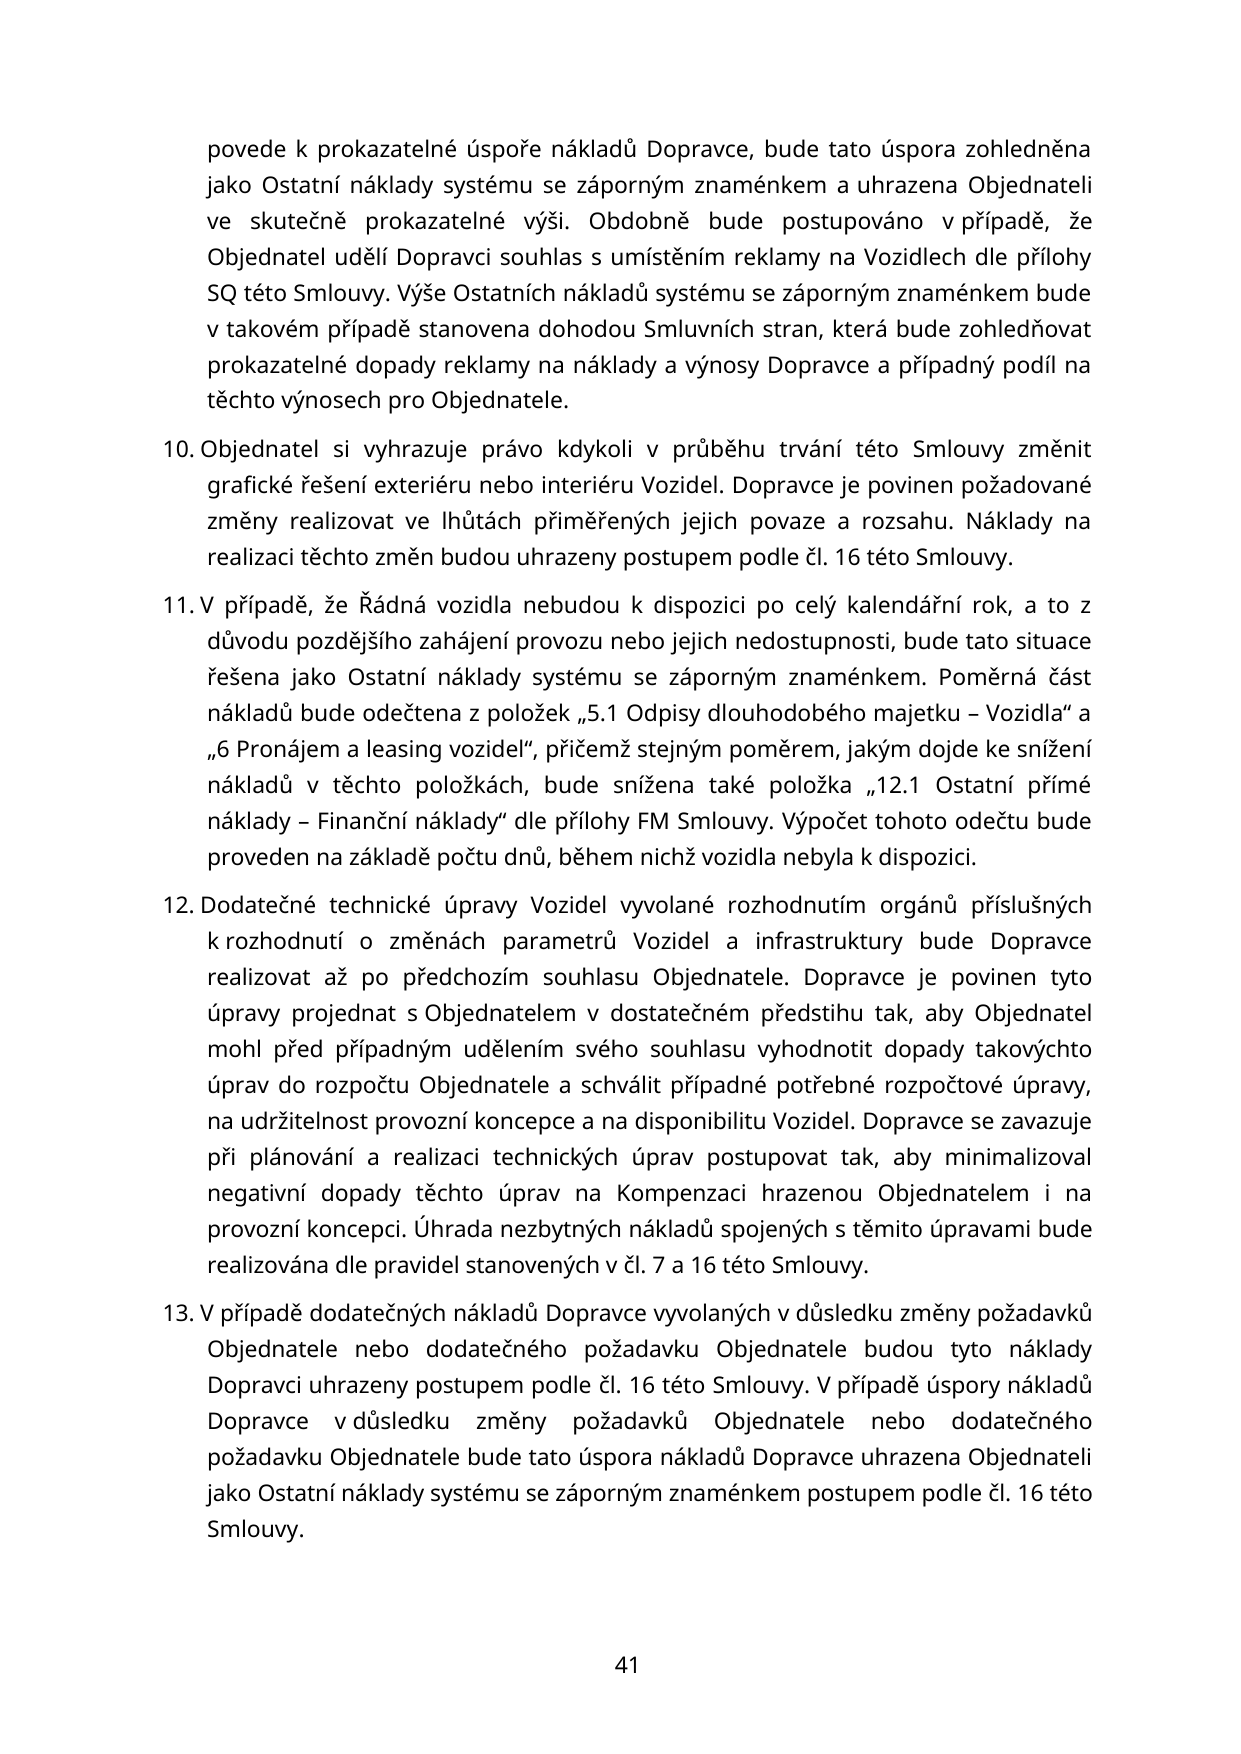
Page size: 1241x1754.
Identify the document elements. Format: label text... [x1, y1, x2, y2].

list Dodatečné technické úpravy Vozidel vyvolané rozhodnutím orgánů příslušných k rozhodnutí o změnách parametrů Vozidel a infrastruktury bude Dopravce realizovat až po předchozím souhlasu Objednatele. Dopravce je povinen tyto úpravy projednat s Objednatelem v dostatečném předstihu tak, aby Objednatel mohl před případným udělením svého souhlasu vyhodnotit dopady takovýchto úprav do rozpočtu Objednatele a schválit případné potřebné rozpočtové úpravy, na udržitelnost provozní koncepce a na disponibilitu Vozidel. Dopravce se zavazuje při plánování a realizaci technických úprav postupovat tak, aby minimalizoval negativní dopady těchto úprav na Kompenzaci hrazenou Objednatelem i na provozní koncepci. Úhrada nezbytných nákladů spojených s těmito úpravami bude realizována dle pravidel stanovených v čl. 7 a 16 této Smlouvy. [162, 889, 1093, 1280]
list V případě, že Řádná vozidla nebudou k dispozici po celý kalendářní rok, a to z důvodu pozdějšího zahájení provozu nebo jejich nedostupnosti, bude tato situace řešena jako Ostatní náklady systému se záporným znaménkem. Poměrná část nákladů bude odečtena z položek „5.1 Odpisy dlouhodobého majetku – Vozidla“ a „6 Pronájem a leasing vozidel“, přičemž stejným poměrem, jakým dojde ke snížení nákladů v těchto položkách, bude snížena také položka „12.1 Ostatní přímé náklady – Finanční náklady“ dle přílohy FM Smlouvy. Výpočet tohoto odečtu bude proveden na základě počtu dnů, během nichž vozidla nebyla k dispozici. [162, 589, 1093, 872]
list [162, 133, 1093, 416]
list Objednatel si vyhrazuje právo kdykoli v průběhu trvání této Smlouvy změnit grafické řešení exteriéru nebo interiéru Vozidel. Dopravce je povinen požadované změny realizovat ve lhůtách přiměřených jejich povaze a rozsahu. Náklady na realizaci těchto změn budou uhrazeny postupem podle čl. 16 této Smlouvy. [162, 433, 1093, 572]
list V případě dodatečných nákladů Dopravce vyvolaných v důsledku změny požadavků Objednatele nebo dodatečného požadavku Objednatele budou tyto náklady Dopravci uhrazeny postupem podle čl. 16 této Smlouvy. V případě úspory nákladů Dopravce v důsledku změny požadavků Objednatele nebo dodatečného požadavku Objednatele bude tato úspora nákladů Dopravce uhrazena Objednateli jako Ostatní náklady systému se záporným znaménkem postupem podle čl. 16 této Smlouvy. [162, 1297, 1093, 1544]
